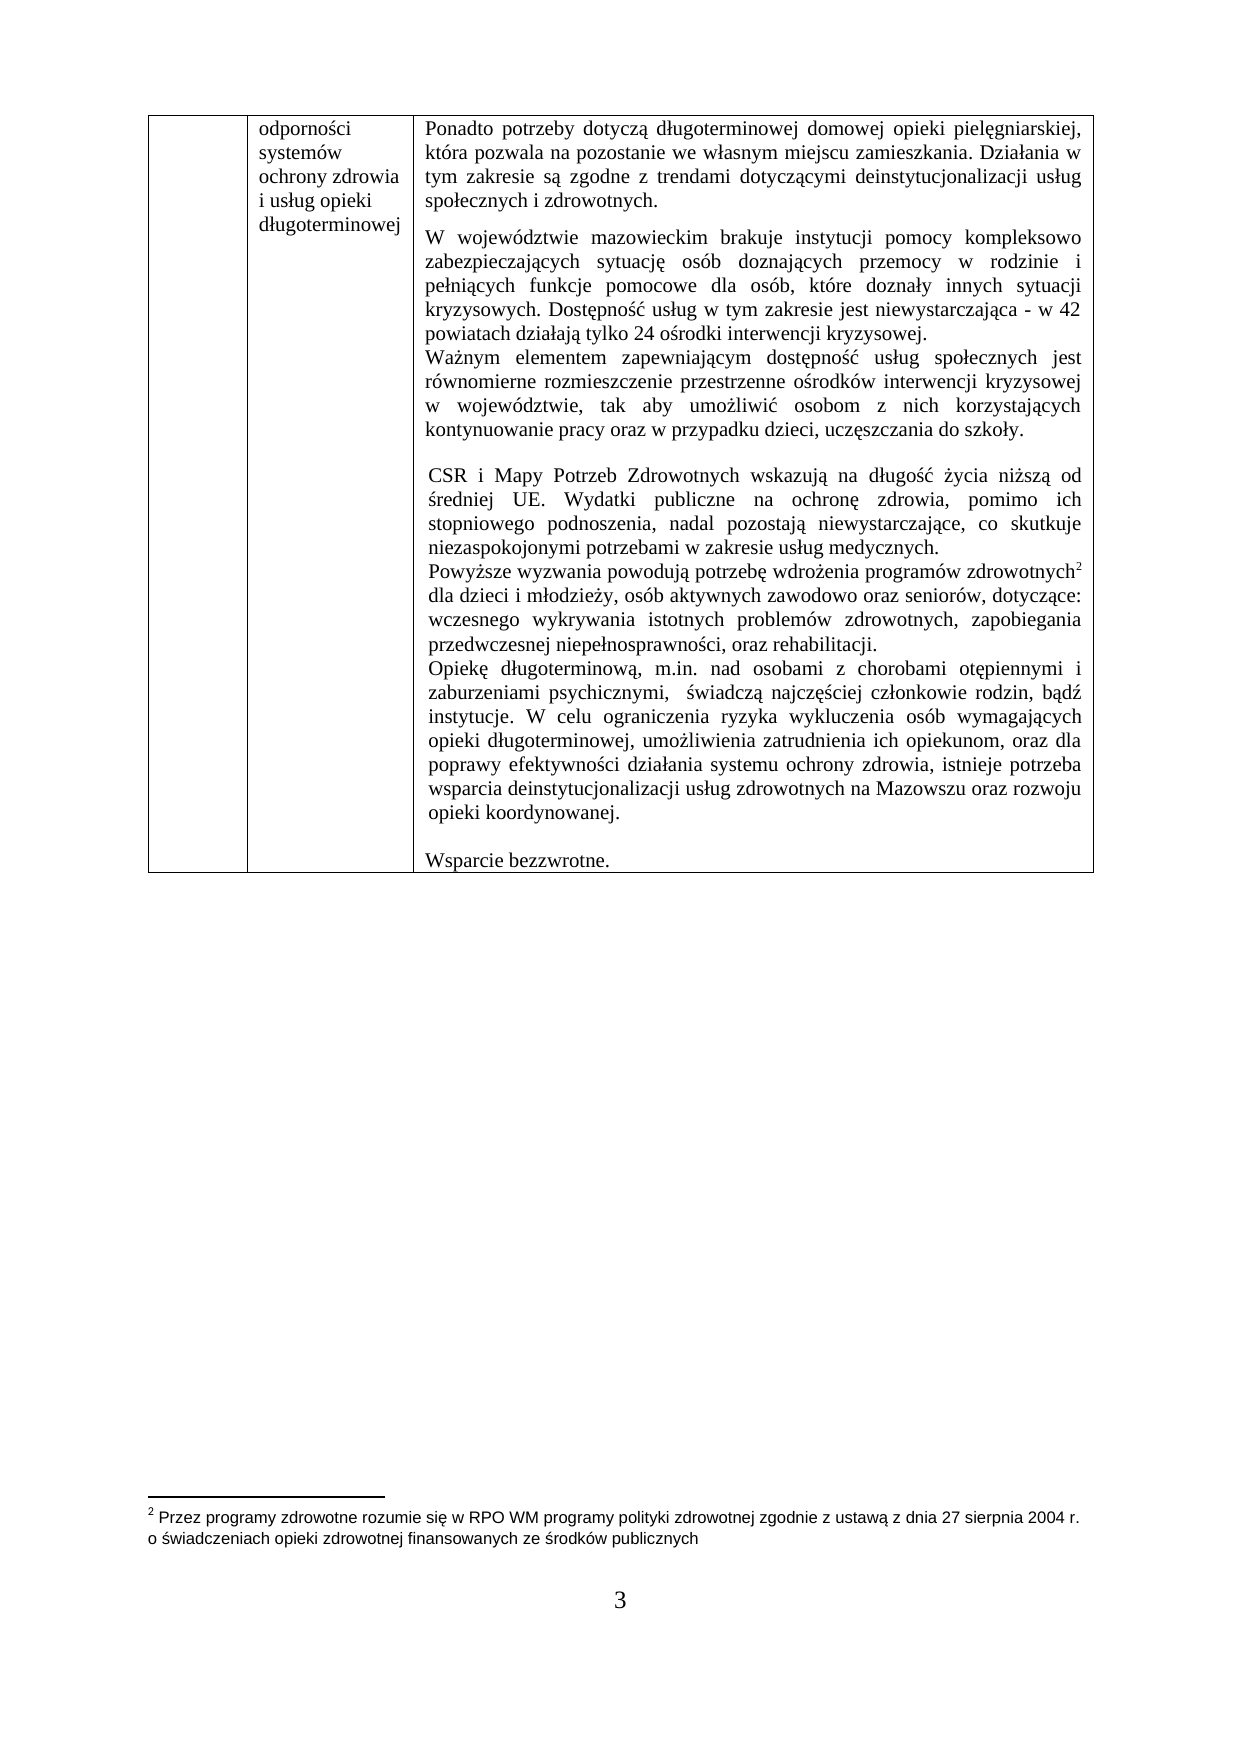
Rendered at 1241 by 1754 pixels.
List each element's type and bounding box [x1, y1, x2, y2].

table_cell [149, 116, 247, 872]
table_cell [248, 116, 413, 872]
table_cell [414, 116, 1093, 872]
